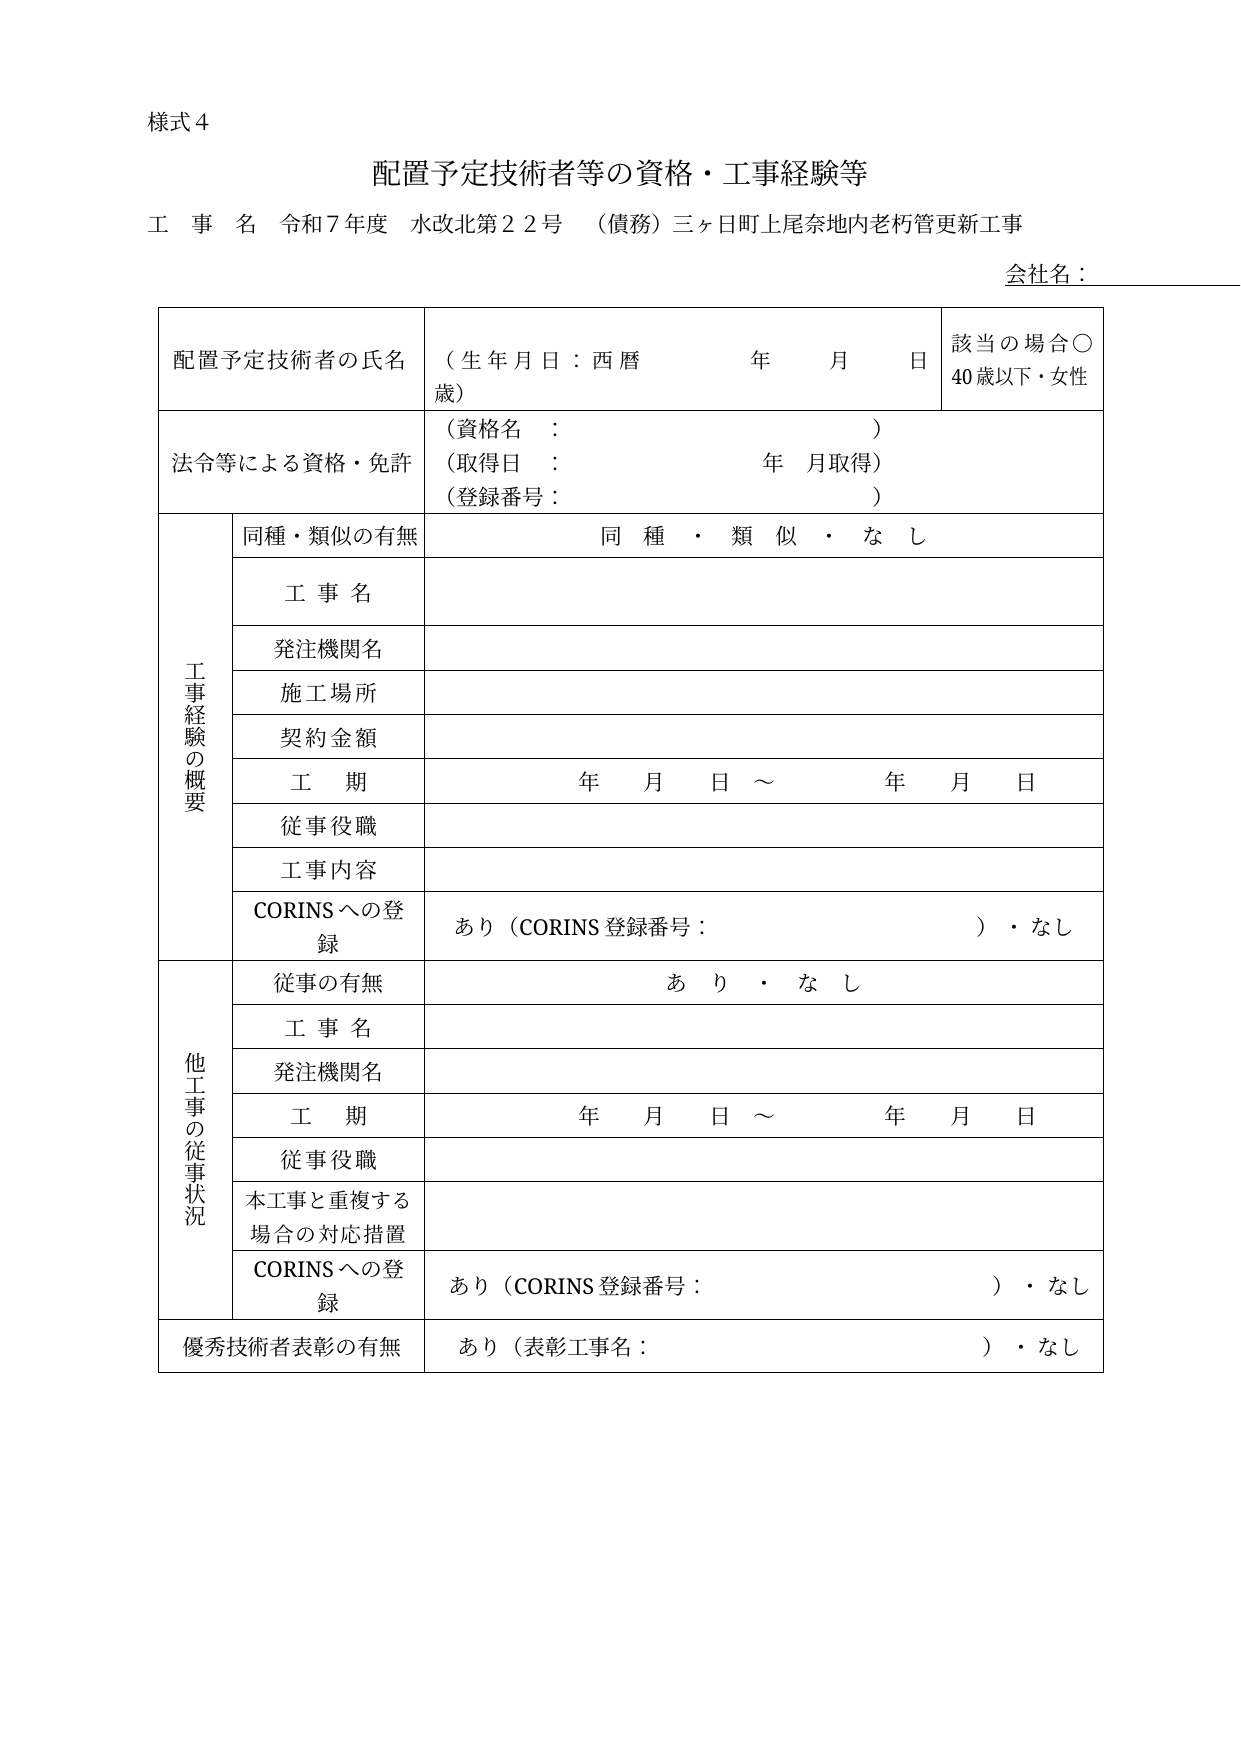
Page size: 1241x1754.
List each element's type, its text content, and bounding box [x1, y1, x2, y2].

table_cell 従事の有無 [233, 961, 424, 1004]
table_cell CORINSへの登録 [233, 892, 424, 960]
text 様式４ [148, 104, 1092, 138]
table_cell [425, 1182, 1103, 1250]
table_cell 施工場所 [233, 671, 424, 714]
table_cell 工期 [233, 1094, 424, 1137]
table_cell CORINSへの登録 [233, 1251, 424, 1319]
table_cell 他工事の従事状況 [159, 961, 232, 1319]
table_cell 年 月 日 ～ 年 月 日 [425, 759, 1103, 802]
table_cell [425, 558, 1103, 625]
table_cell [425, 671, 1103, 714]
table_cell 同種・類似の有無 [233, 514, 424, 557]
text 工 事 名 令和７年度 水改北第２２号 （債務）三ヶ日町上尾奈地内老朽管更新工事 [148, 206, 1092, 239]
table_cell 年 月 日 ～ 年 月 日 [425, 1094, 1103, 1137]
table_cell （資格名 ： ） （取得日 ： 年 月取得） （登録番号： ） [425, 411, 1103, 512]
table_header 該当の場合〇40歳以下・女性 [942, 308, 1103, 410]
table_cell 従事役職 [233, 804, 424, 847]
table_cell [425, 848, 1103, 891]
table_cell 従事役職 [233, 1138, 424, 1181]
table_cell 同 種 ・ 類 似 ・ な し [425, 514, 1103, 557]
table_cell 工期 [233, 759, 424, 802]
table_header （生年月日：西暦 年 月 日 歳） [425, 308, 941, 410]
text 会社名： [148, 256, 1092, 290]
table_cell あ り ・ な し [425, 961, 1103, 1004]
table_header 配置予定技術者の氏名 [159, 308, 424, 410]
table_cell あり（表彰工事名： ） ・ なし [425, 1320, 1103, 1372]
text 配置予定技術者等の資格・工事経験等 [148, 138, 1092, 206]
table_cell あり（CORINS登録番号： ） ・ なし [425, 892, 1103, 960]
table_cell [425, 1138, 1103, 1181]
table_cell 発注機関名 [233, 626, 424, 670]
table_cell 優秀技術者表彰の有無 [159, 1320, 424, 1372]
table_cell [425, 1005, 1103, 1048]
table_cell 工事経験の概要 [159, 514, 232, 960]
table_cell [425, 715, 1103, 758]
table_cell 工事名 [233, 558, 424, 625]
table_cell [425, 1049, 1103, 1093]
table_cell 契約金額 [233, 715, 424, 758]
table_cell 工事名 [233, 1005, 424, 1048]
table_cell [425, 804, 1103, 847]
table_cell 発注機関名 [233, 1049, 424, 1093]
table_cell あり（CORINS登録番号： ） ・ なし [425, 1251, 1103, 1319]
table_cell 法令等による資格・免許 [159, 411, 424, 512]
table_cell 工事内容 [233, 848, 424, 891]
table_cell [425, 626, 1103, 670]
table_cell 本工事と重複する 場合の対応措置 [233, 1182, 424, 1250]
